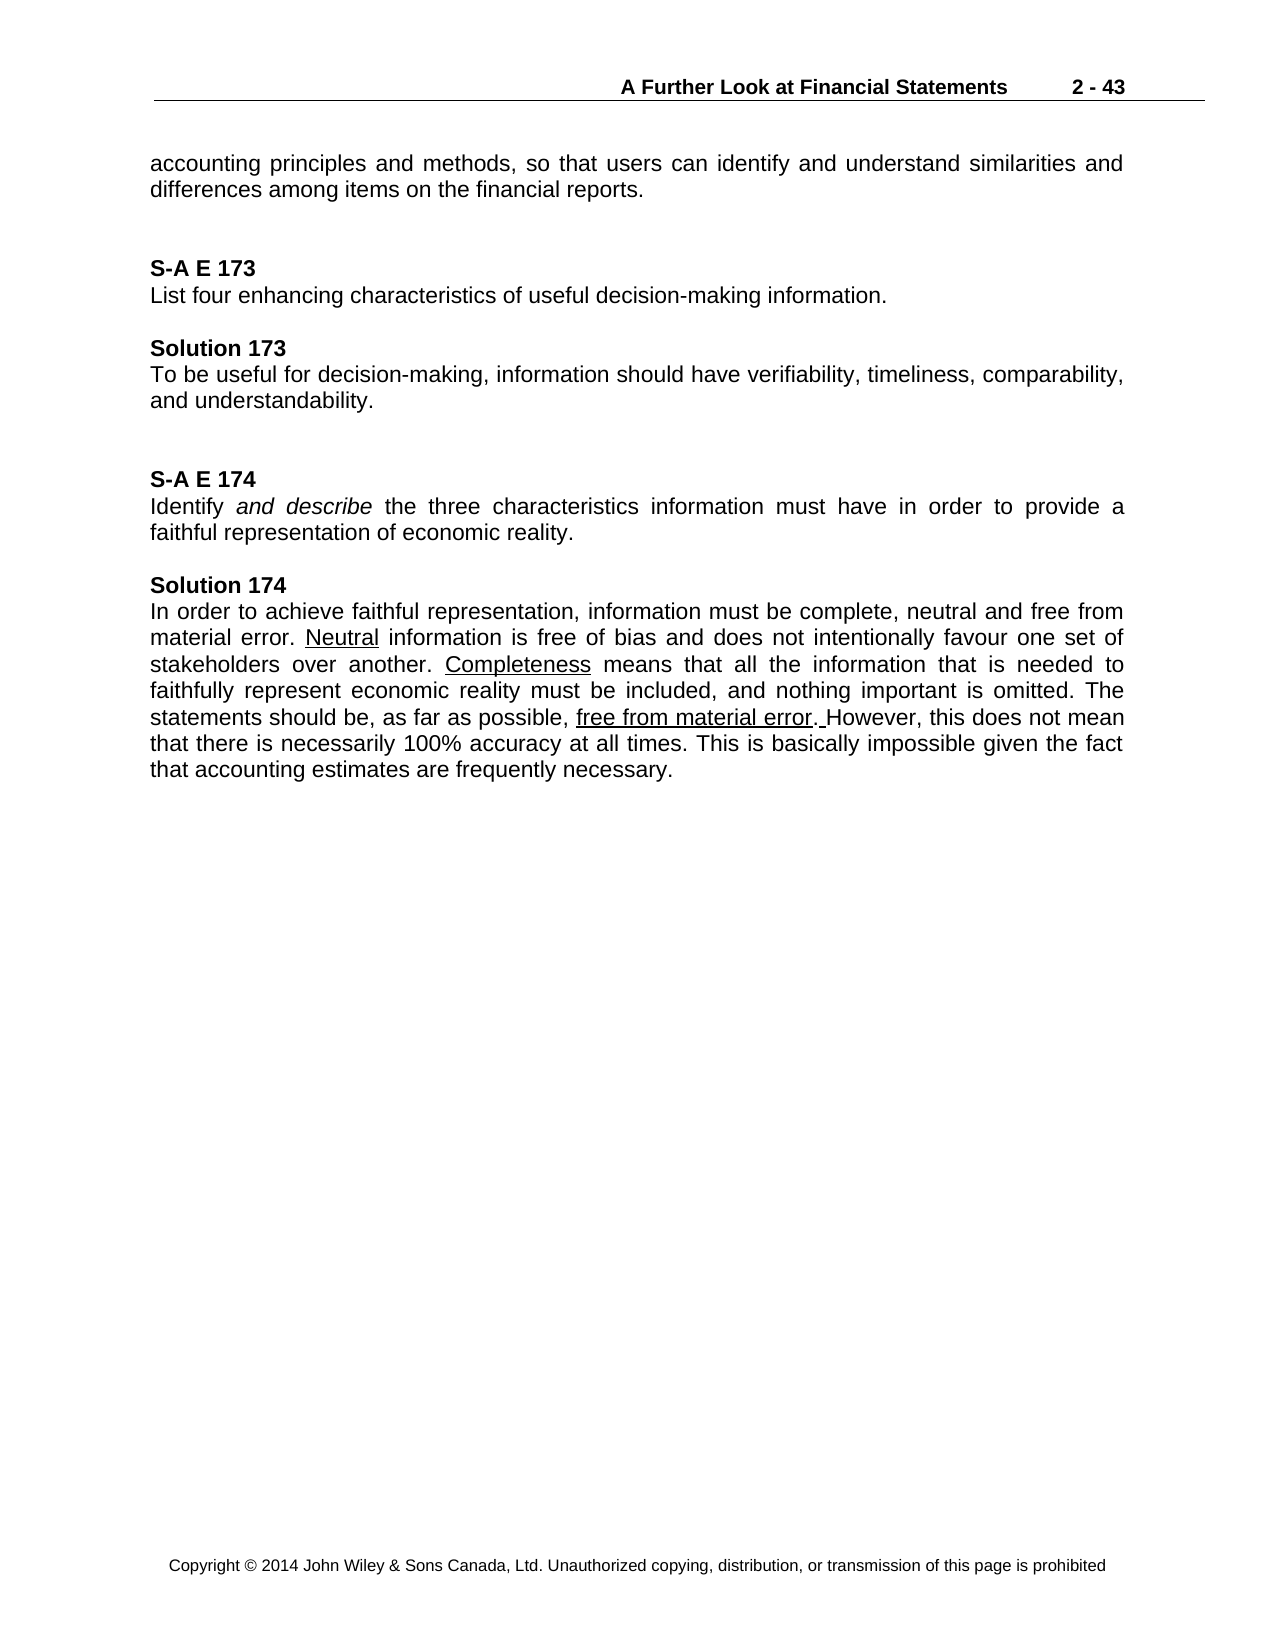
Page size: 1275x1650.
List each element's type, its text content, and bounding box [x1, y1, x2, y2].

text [150, 150, 1125, 203]
subtitle S-A E 173 [150, 255, 1125, 282]
subtitle S-A E 174 [150, 466, 1125, 493]
text Identify and describe the three characteristics information must have in order to provide a faithful representation of economic reality. [150, 493, 1125, 545]
text List four enhancing characteristics of useful decision-making information. [150, 282, 1125, 308]
subtitle Solution 174 [150, 572, 1125, 598]
text In order to achieve faithful representation, information must be complete, neutral and free from material error. Neutral information is free of bias and does not intentionally favour one set of stakeholders over another. Completeness means that all the information that is needed to faithfully represent economic reality must be included, and nothing important is omitted. The statements should be, as far as possible, free from material error. However, this does not mean that there is necessarily 100% accuracy at all times. This is basically impossible given the fact that accounting estimates are frequently necessary. [150, 598, 1125, 782]
subtitle Solution 173 [150, 334, 1125, 361]
text To be useful for decision-making, information should have verifiability, timeliness, comparability, and understandability. [150, 361, 1125, 413]
